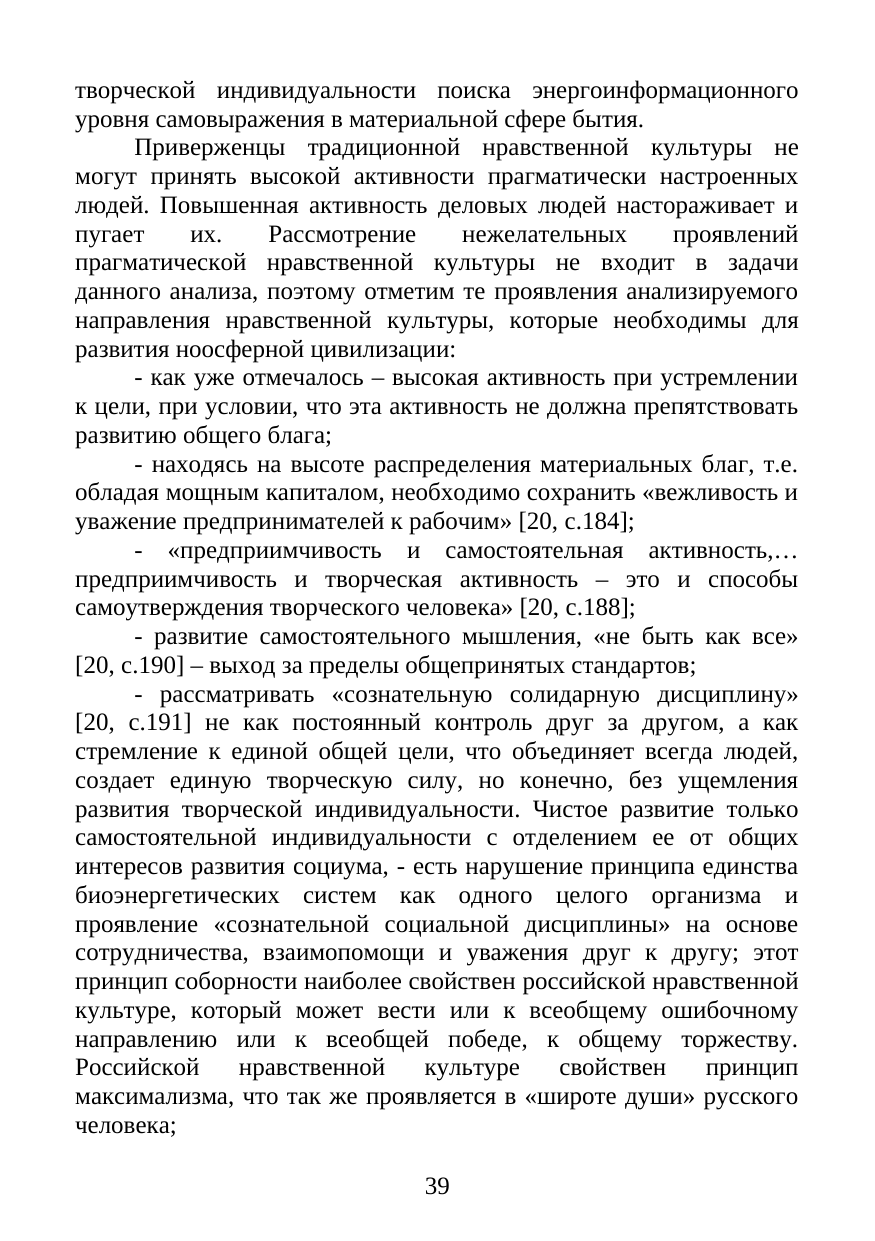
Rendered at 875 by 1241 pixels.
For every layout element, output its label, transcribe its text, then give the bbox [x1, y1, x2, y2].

text - рассматривать «сознательную солидарную дисциплину» [20, c.191] не как постоянный контроль друг за другом, а как стремление к единой общей цели, что объединяет всегда людей, создает единую творческую силу, но конечно, без ущемления развития творческой индивидуальности. Чистое развитие только самостоятельной индивидуальности с отделением ее от общих интересов развития социума, - есть нарушение принципа единства биоэнергетических систем как одного целого организма и проявление «сознательной социальной дисциплины» на основе сотрудничества, взаимопомощи и уважения друг к другу; этот принцип соборности наиболее свойствен российской нравственной культуре, который может вести или к всеобщему ошибочному направлению или к всеобщей победе, к общему торжеству. Российской нравственной культуре свойствен принцип максимализма, что так же проявляется в «широте души» русского человека; [75, 679, 799, 1139]
text - «предприимчивость и самостоятельная активность,… предприимчивость и творческая активность – это и способы самоутверждения творческого человека» [20, c.188]; [75, 535, 799, 621]
text Приверженцы традиционной нравственной культуры не могут принять высокой активности прагматически настроенных людей. Повышенная активность деловых людей настораживает и пугает их. Рассмотрение нежелательных проявлений прагматической нравственной культуры не входит в задачи данного анализа, поэтому отметим те проявления анализируемого направления нравственной культуры, которые необходимы для развития ноосферной цивилизации: [75, 132, 799, 362]
text - развитие самостоятельного мышления, «не быть как все» [20, c.190] – выход за пределы общепринятых стандартов; [75, 621, 799, 679]
text - как уже отмечалось – высокая активность при устремлении к цели, при условии, что эта активность не должна препятствовать развитию общего блага; [75, 362, 799, 449]
text - находясь на высоте распределения материальных благ, т.е. обладая мощным капиталом, необходимо сохранить «вежливость и уважение предпринимателей к рабочим» [20, c.184]; [75, 449, 799, 535]
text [75, 75, 799, 132]
